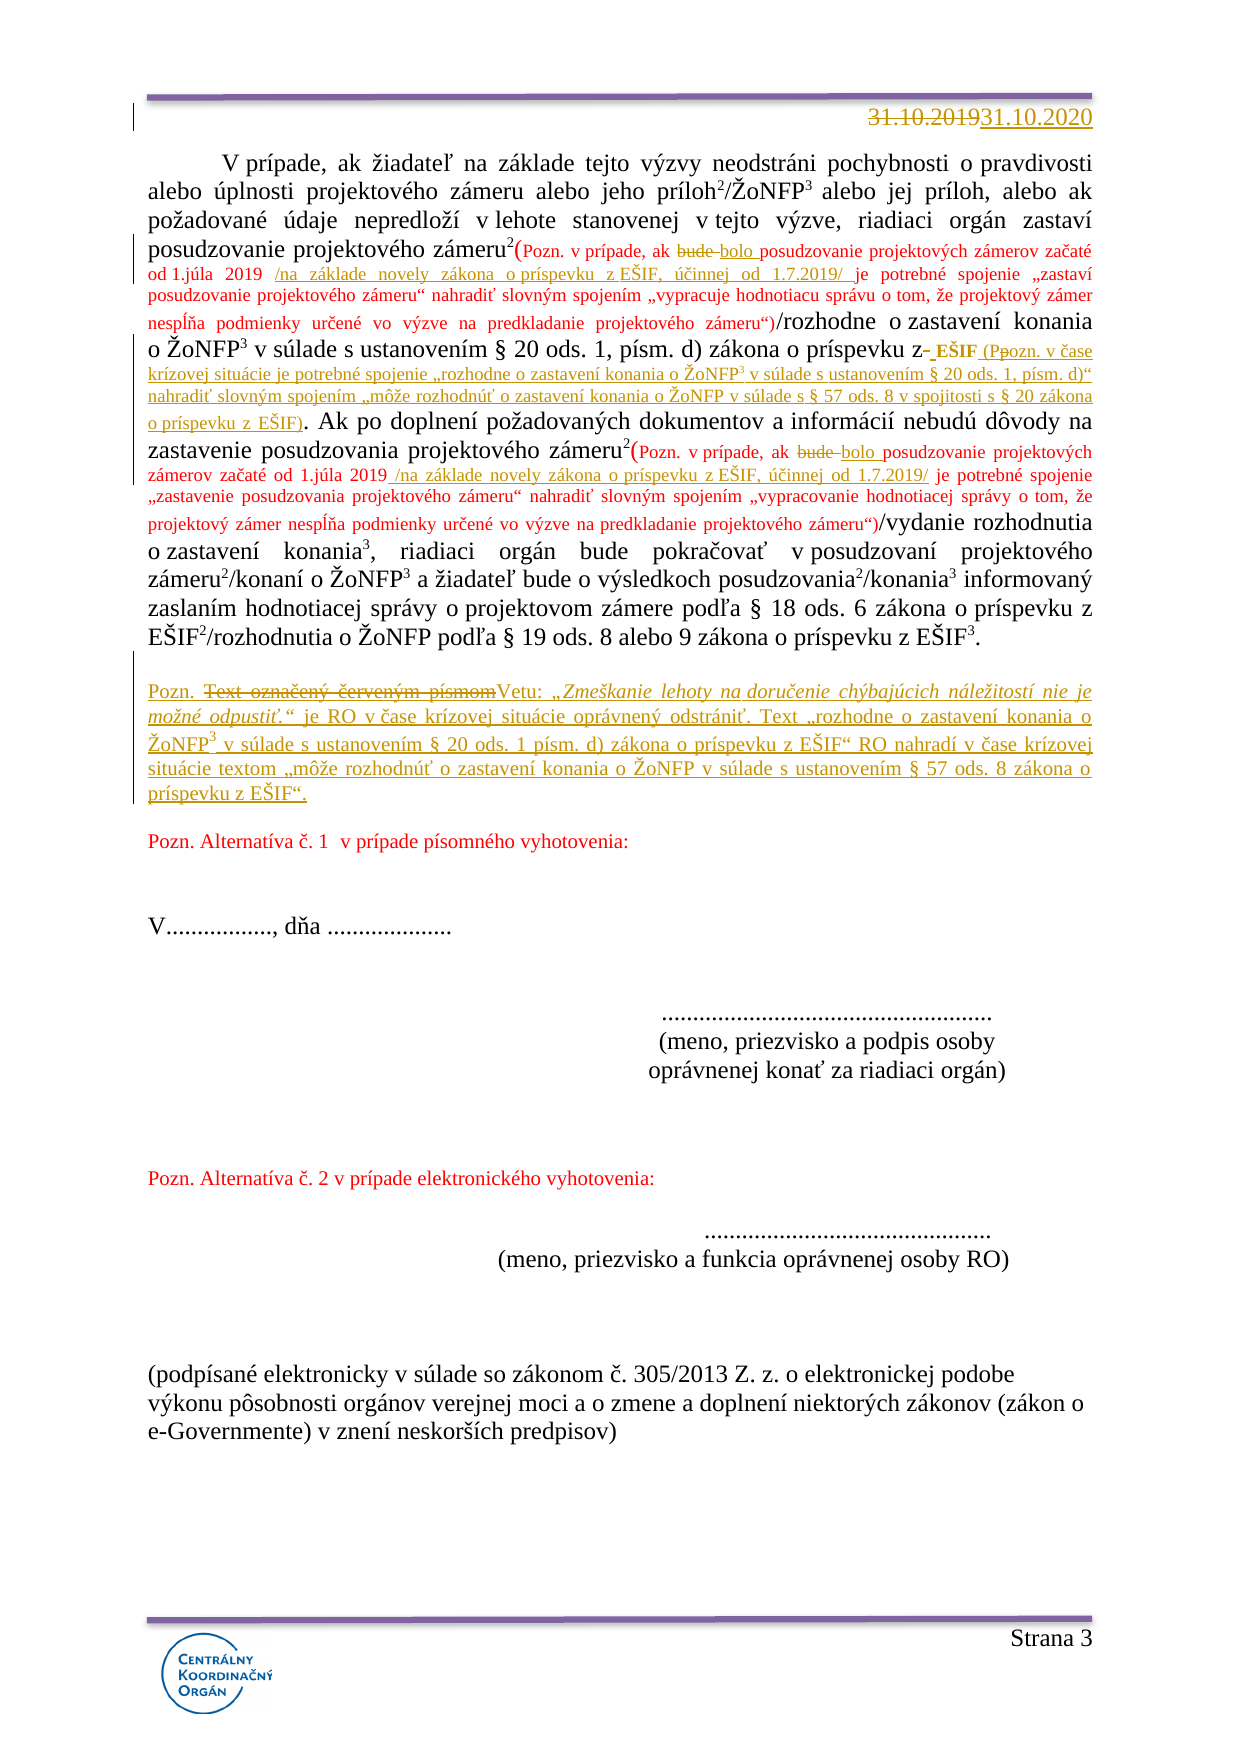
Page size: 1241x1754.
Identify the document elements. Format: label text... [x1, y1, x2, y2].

text (meno, priezvisko a podpis osoby [561, 1026, 1093, 1055]
text ..................................................... [561, 997, 1093, 1026]
text (podpísané elektronicky v súlade so zákonom č. 305/2013 Z. z. o elektronickej podobe výkonu pôsobnosti orgánov verejnej moci a o zmene a doplnení niektorých zákonov (zákon o e-Governmente) v znení neskorších predpisov) [148, 1359, 1093, 1445]
text oprávnenej konať za riadiaci orgán) [561, 1055, 1093, 1083]
text Pozn. Alternatíva č. 2 v prípade elektronického vyhotovenia: [148, 1166, 1093, 1190]
text Pozn. Alternatíva č. 1 v prípade písomného vyhotovenia: [148, 829, 1093, 853]
text .............................................. [148, 1215, 1093, 1244]
text V prípade, ak žiadateľ na základe tejto výzvy neodstráni pochybnosti o pravdivosti alebo úplnosti projektového zámeru alebo jeho príloh2/ŽoNFP3 alebo jej príloh, alebo ak požadované údaje nepredloží v lehote stanovenej v tejto výzve, riadiaci orgán zastaví posudzovanie projektového zámeru2(Pozn. v prípade, ak posudzovanie projektových zámerov začaté od 1.júla 2019 je potrebné spojenie „zastaví posudzovanie projektového zámeru“ nahradiť slovným spojením „vypracuje hodnotiacu správu o tom, že projektový zámer nespĺňa podmienky určené vo výzve na predkladanie projektového zámeru“)/rozhodne o zastavení konania o ŽoNFP3 v súlade s ustanovením § 20 ods. 1, písm. d) zákona o príspevku zEŠIF. Ak po doplnení požadovaných dokumentov a informácií nebudú dôvody na zastavenie posudzovania projektového zámeru2(Pozn. v prípade, ak posudzovanie projektových zámerov začaté od 1.júla 2019 je potrebné spojenie „zastavenie posudzovania projektového zámeru“ nahradiť slovným spojením „vypracovanie hodnotiacej správy o tom, že projektový zámer nespĺňa podmienky určené vo výzve na predkladanie projektového zámeru“)/vydanie rozhodnutia o zastavení konania3, riadiaci orgán bude pokračovať v posudzovaní projektového zámeru2/konaní o ŽoNFP3 a žiadateľ bude o výsledkoch posudzovania2/konania3 informovaný zaslaním hodnotiacej správy o projektovom zámere podľa § 18 ods. 6 zákona o príspevku z EŠIF2/rozhodnutia o ŽoNFP podľa § 19 ods. 8 alebo 9 zákona o príspevku z EŠIF3. [148, 148, 1093, 403]
text V prípade, ak žiadateľ na základe tejto výzvy neodstráni pochybnosti o pravdivosti alebo úplnosti projektového zámeru alebo jeho príloh2/ŽoNFP3 alebo jej príloh, alebo ak požadované údaje nepredloží v lehote stanovenej v tejto výzve, riadiaci orgán zastaví posudzovanie projektového zámeru2(Pozn. v prípade, ak posudzovanie projektových zámerov začaté od 1.júla 2019 je potrebné spojenie „zastaví posudzovanie projektového zámeru“ nahradiť slovným spojením „vypracuje hodnotiacu správu o tom, že projektový zámer nespĺňa podmienky určené vo výzve na predkladanie projektového zámeru“)/rozhodne o zastavení konania o ŽoNFP3 v súlade s ustanovením § 20 ods. 1, písm. d) zákona o príspevku zEŠIF. Ak po doplnení požadovaných dokumentov a informácií nebudú dôvody na zastavenie posudzovania projektového zámeru2(Pozn. v prípade, ak posudzovanie projektových zámerov začaté od 1.júla 2019 je potrebné spojenie „zastavenie posudzovania projektového zámeru“ nahradiť slovným spojením „vypracovanie hodnotiacej správy o tom, že projektový zámer nespĺňa podmienky určené vo výzve na predkladanie projektového zámeru“)/vydanie rozhodnutia o zastavení konania3, riadiaci orgán bude pokračovať v posudzovaní projektového zámeru2/konaní o ŽoNFP3 a žiadateľ bude o výsledkoch posudzovania2/konania3 informovaný zaslaním hodnotiacej správy o projektovom zámere podľa § 18 ods. 6 zákona o príspevku z EŠIF2/rozhodnutia o ŽoNFP podľa § 19 ods. 8 alebo 9 zákona o príspevku z EŠIF3. [148, 404, 1093, 651]
text V................., dňa .................... [148, 911, 1093, 940]
picture [159, 1631, 272, 1713]
text (meno, priezvisko a funkcia oprávnenej osoby RO) [148, 1244, 1093, 1273]
